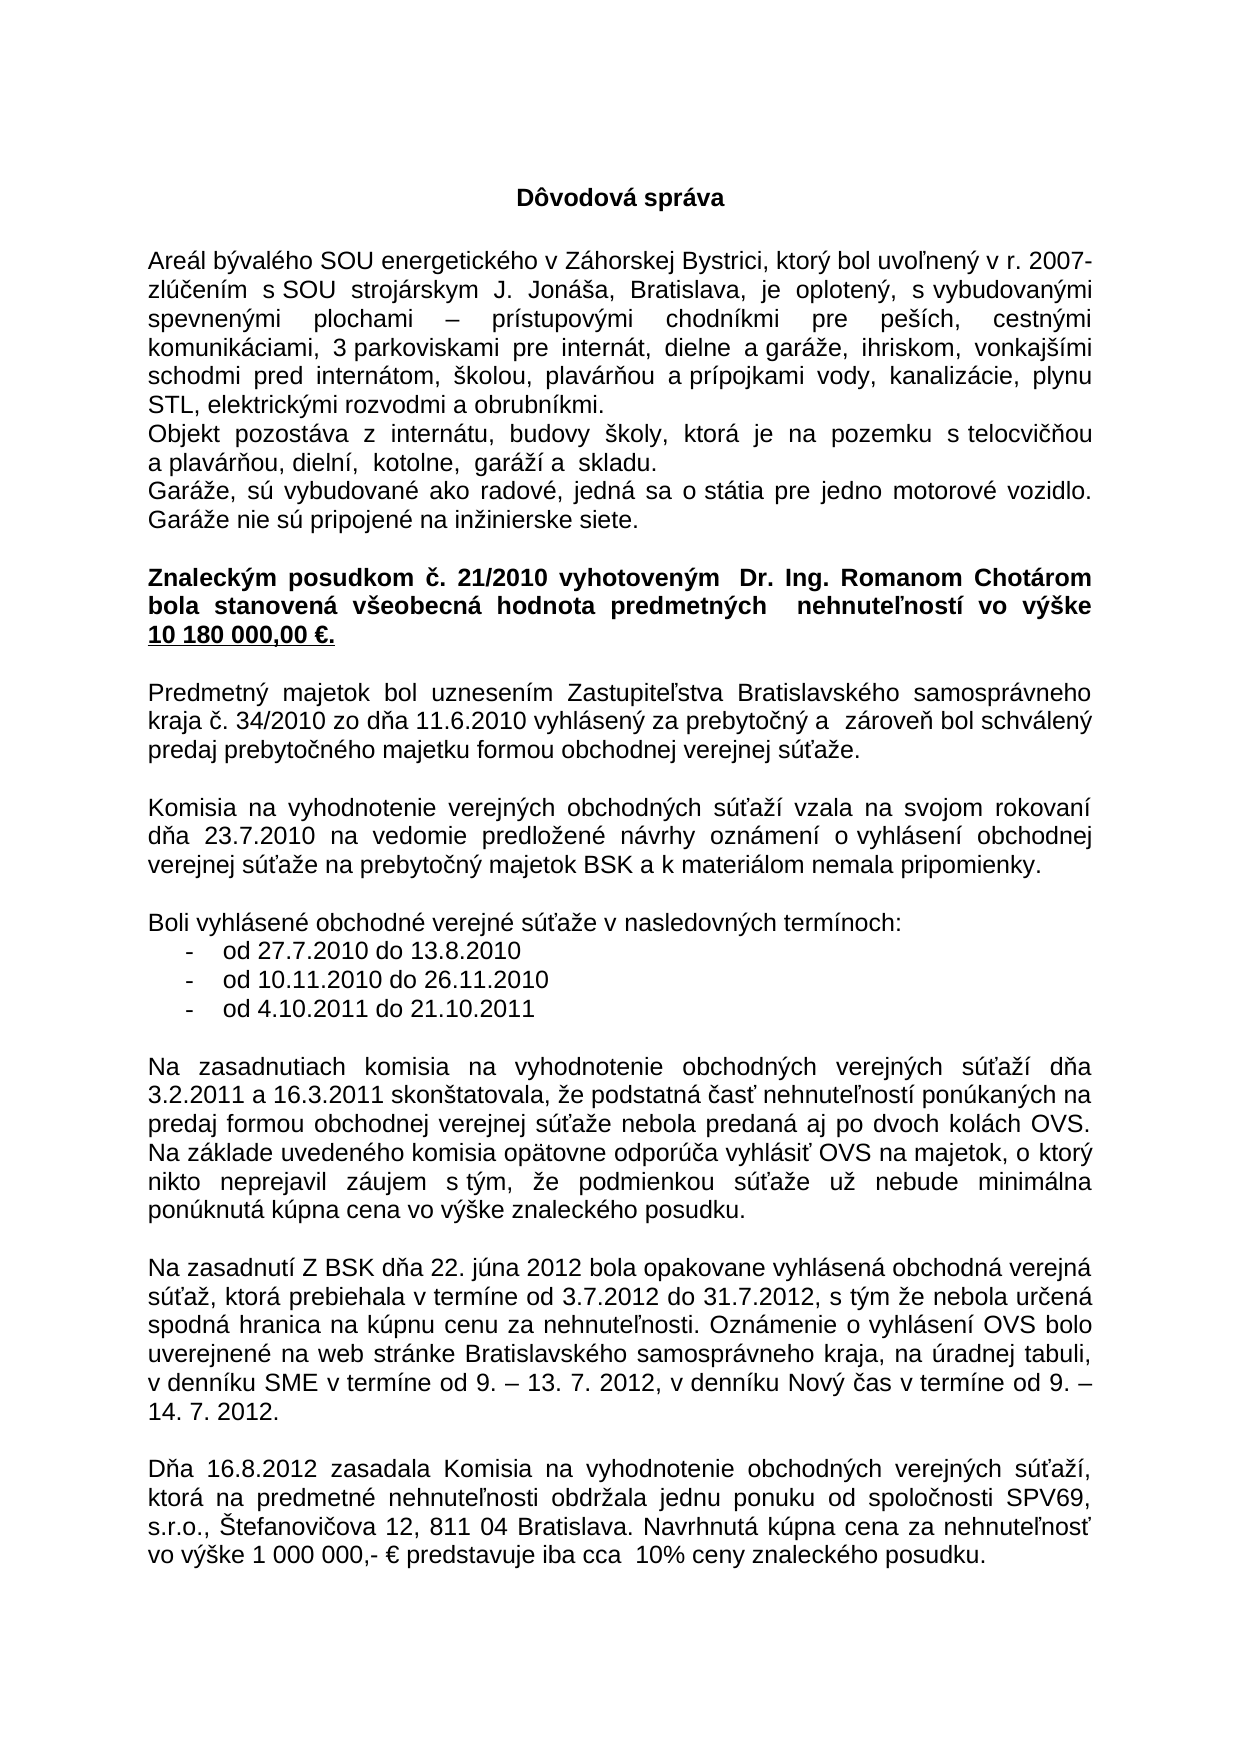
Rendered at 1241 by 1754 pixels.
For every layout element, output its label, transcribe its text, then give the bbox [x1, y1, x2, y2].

text Areál bývalého SOU energetického v Záhorskej Bystrici, ktorý bol uvoľnený v r. 2007- zlúčením s SOU strojárskym J. Jonáša, Bratislava, je oplotený, s vybudovanými spevnenými plochami – prístupovými chodníkmi pre peších, cestnými komunikáciami, 3 parkoviskami pre internát, dielne a garáže, ihriskom, vonkajšími schodmi pred internátom, školou, plavárňou a prípojkami vody, kanalizácie, plynu STL, elektrickými rozvodmi a obrubníkmi. [148, 246, 1093, 419]
list od 4.10.2011 do 21.10.2011 [185, 994, 1093, 1023]
text Znaleckým posudkom č. 21/2010 vyhotoveným Dr. Ing. Romanom Chotárom bola stanovená všeobecná hodnota predmetných nehnuteľností vo výške 10 180 000,00 €. [148, 563, 1093, 649]
text Garáže, sú vybudované ako radové, jedná sa o státia pre jedno motorové vozidlo. Garáže nie sú pripojené na inžinierske siete. [148, 476, 1093, 534]
text Na zasadnutiach komisia na vyhodnotenie obchodných verejných súťaží dňa 3.2.2011 a 16.3.2011 skonštatovala, že podstatná časť nehnuteľností ponúkaných na predaj formou obchodnej verejnej súťaže nebola predaná aj po dvoch kolách OVS. Na základe uvedeného komisia opätovne odporúča vyhlásiť OVS na majetok, o ktorý nikto neprejavil záujem s tým, že podmienkou súťaže už nebude minimálna ponúknutá kúpna cena vo výške znaleckého posudku. [148, 1052, 1093, 1224]
text Dôvodová správa [148, 183, 1093, 211]
list od 10.11.2010 do 26.11.2010 [185, 965, 1093, 994]
text Dňa 16.8.2012 zasadala Komisia na vyhodnotenie obchodných verejných súťaží, ktorá na predmetné nehnuteľnosti obdržala jednu ponuku od spoločnosti SPV69, s.r.o., Štefanovičova 12, 811 04 Bratislava. Navrhnutá kúpna cena za nehnuteľnosť vo výške 1 000 000,- € predstavuje iba cca 10% ceny znaleckého posudku. [148, 1454, 1093, 1569]
text Na zasadnutí Z BSK dňa 22. júna 2012 bola opakovane vyhlásená obchodná verejná súťaž, ktorá prebiehala v termíne od 3.7.2012 do 31.7.2012, s tým že nebola určená spodná hranica na kúpnu cenu za nehnuteľnosti. Oznámenie o vyhlásení OVS bolo uverejnené na web stránke Bratislavského samosprávneho kraja, na úradnej tabuli, v denníku SME v termíne od 9. – 13. 7. 2012, v denníku Nový čas v termíne od 9. – 14. 7. 2012. [148, 1253, 1093, 1425]
text Predmetný majetok bol uznesením Zastupiteľstva Bratislavského samosprávneho kraja č. 34/2010 zo dňa 11.6.2010 vyhlásený za prebytočný a zároveň bol schválený predaj prebytočného majetku formou obchodnej verejnej súťaže. [148, 678, 1093, 764]
text Boli vyhlásené obchodné verejné súťaže v nasledovných termínoch: [148, 908, 1093, 936]
text Komisia na vyhodnotenie verejných obchodných súťaží vzala na svojom rokovaní dňa 23.7.2010 na vedomie predložené návrhy oznámení o vyhlásení obchodnej verejnej súťaže na prebytočný majetok BSK a k materiálom nemala pripomienky. [148, 793, 1093, 879]
text Objekt pozostáva z internátu, budovy školy, ktorá je na pozemku s telocvičňou a plavárňou, dielní, kotolne, garáží a skladu. [148, 419, 1093, 476]
list od 27.7.2010 do 13.8.2010 [185, 936, 1093, 965]
